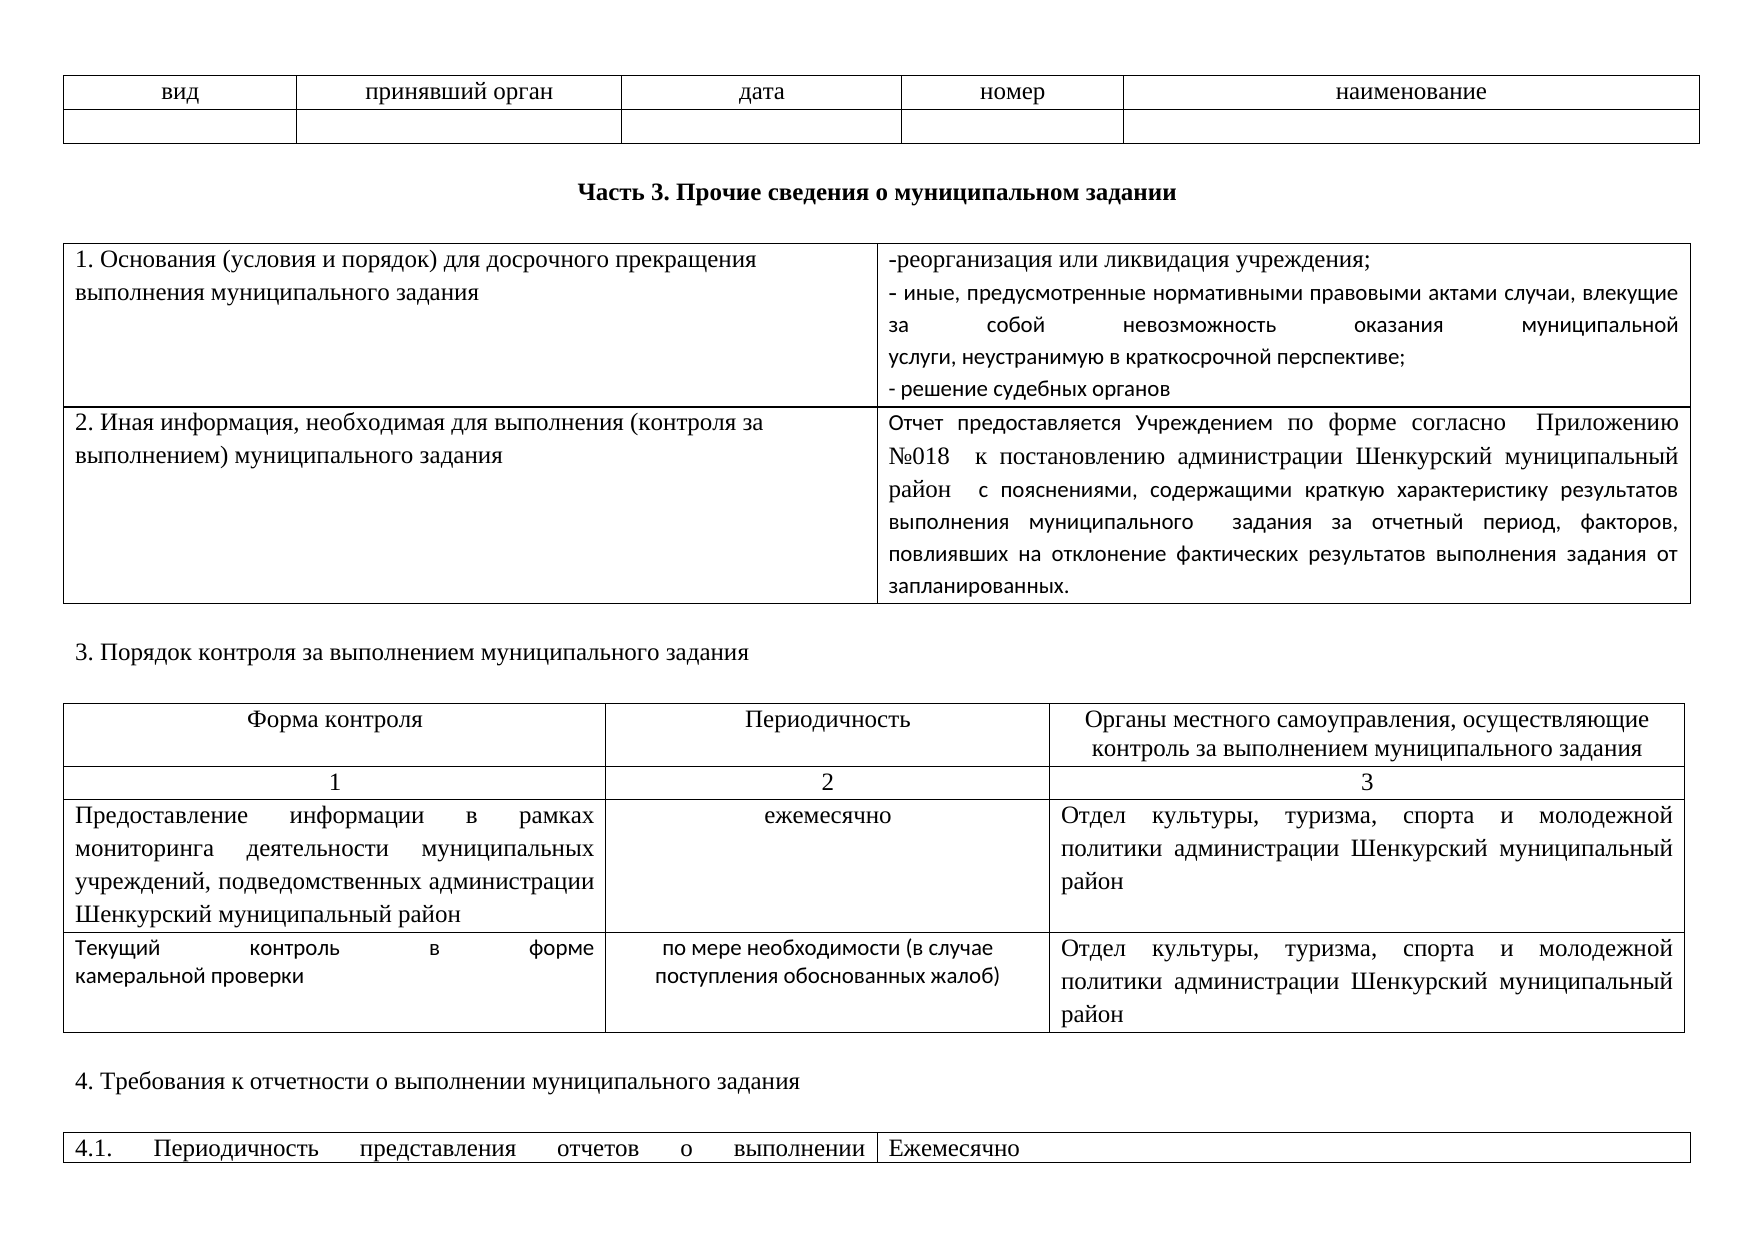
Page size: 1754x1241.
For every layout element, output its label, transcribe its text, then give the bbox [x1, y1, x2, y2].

table_cell Текущий контроль в форме камеральной проверки [64, 933, 605, 1032]
table_cell [1124, 110, 1699, 143]
text Часть 3. Прочие сведения о муниципальном задании [75, 177, 1679, 206]
text 4. Требования к отчетности о выполнении муниципального задания [75, 1066, 1679, 1094]
table_cell номер [902, 76, 1123, 109]
table_header 1. Основания (условия и порядок) для досрочного прекращения выполнения муниципального задания [64, 244, 877, 406]
table_cell Предоставление информации в рамках мониторинга деятельности муниципальных учреждений, подведомственных администрации Шенкурский муниципальный район [64, 800, 605, 932]
table_cell наименование [1124, 76, 1699, 109]
table_cell [902, 110, 1123, 143]
table_cell 2. Иная информация, необходимая для выполнения (контроля за выполнением) муниципального задания [64, 408, 877, 603]
table_cell вид [64, 76, 296, 109]
table_cell 3 [1050, 767, 1684, 799]
table_cell Отдел культуры, туризма, спорта и молодежной политики администрации Шенкурский муниципальный район [1050, 933, 1684, 1032]
table_header -реорганизация или ликвидация учреждения; - иные, предусмотренные нормативными правовыми актами случаи, влекущие за собой невозможность оказания муниципальной услуги, неустранимую в краткосрочной перспективе; - решение судебных органов [878, 244, 1690, 406]
table_cell 2 [606, 767, 1049, 799]
table_cell ежемесячно [606, 800, 1049, 932]
table_header Органы местного самоуправления, осуществляющие контроль за выполнением муниципального задания [1050, 704, 1684, 766]
table_cell Отдел культуры, туризма, спорта и молодежной политики администрации Шенкурский муниципальный район [1050, 800, 1684, 932]
table_header Ежемесячно [878, 1133, 1690, 1162]
table_cell принявший орган [297, 76, 621, 109]
table_cell по мере необходимости (в случае поступления обоснованных жалоб) [606, 933, 1049, 1032]
table_cell 1 [64, 767, 605, 799]
table_cell [622, 110, 901, 143]
table_cell Отчет предоставляется Учреждением по форме согласно Приложению №018 к постановлению администрации Шенкурский муниципальный район с пояснениями, содержащими краткую характеристику результатов выполнения муниципального задания за отчетный период, факторов, повлиявших на отклонение фактических результатов выполнения задания от запланированных. [878, 408, 1690, 603]
text 3. Порядок контроля за выполнением муниципального задания [75, 637, 1679, 666]
table_cell [64, 110, 296, 143]
table_header Периодичность [606, 704, 1049, 766]
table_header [64, 1133, 877, 1162]
table_header Форма контроля [64, 704, 605, 766]
table_cell [297, 110, 621, 143]
table_cell дата [622, 76, 901, 109]
